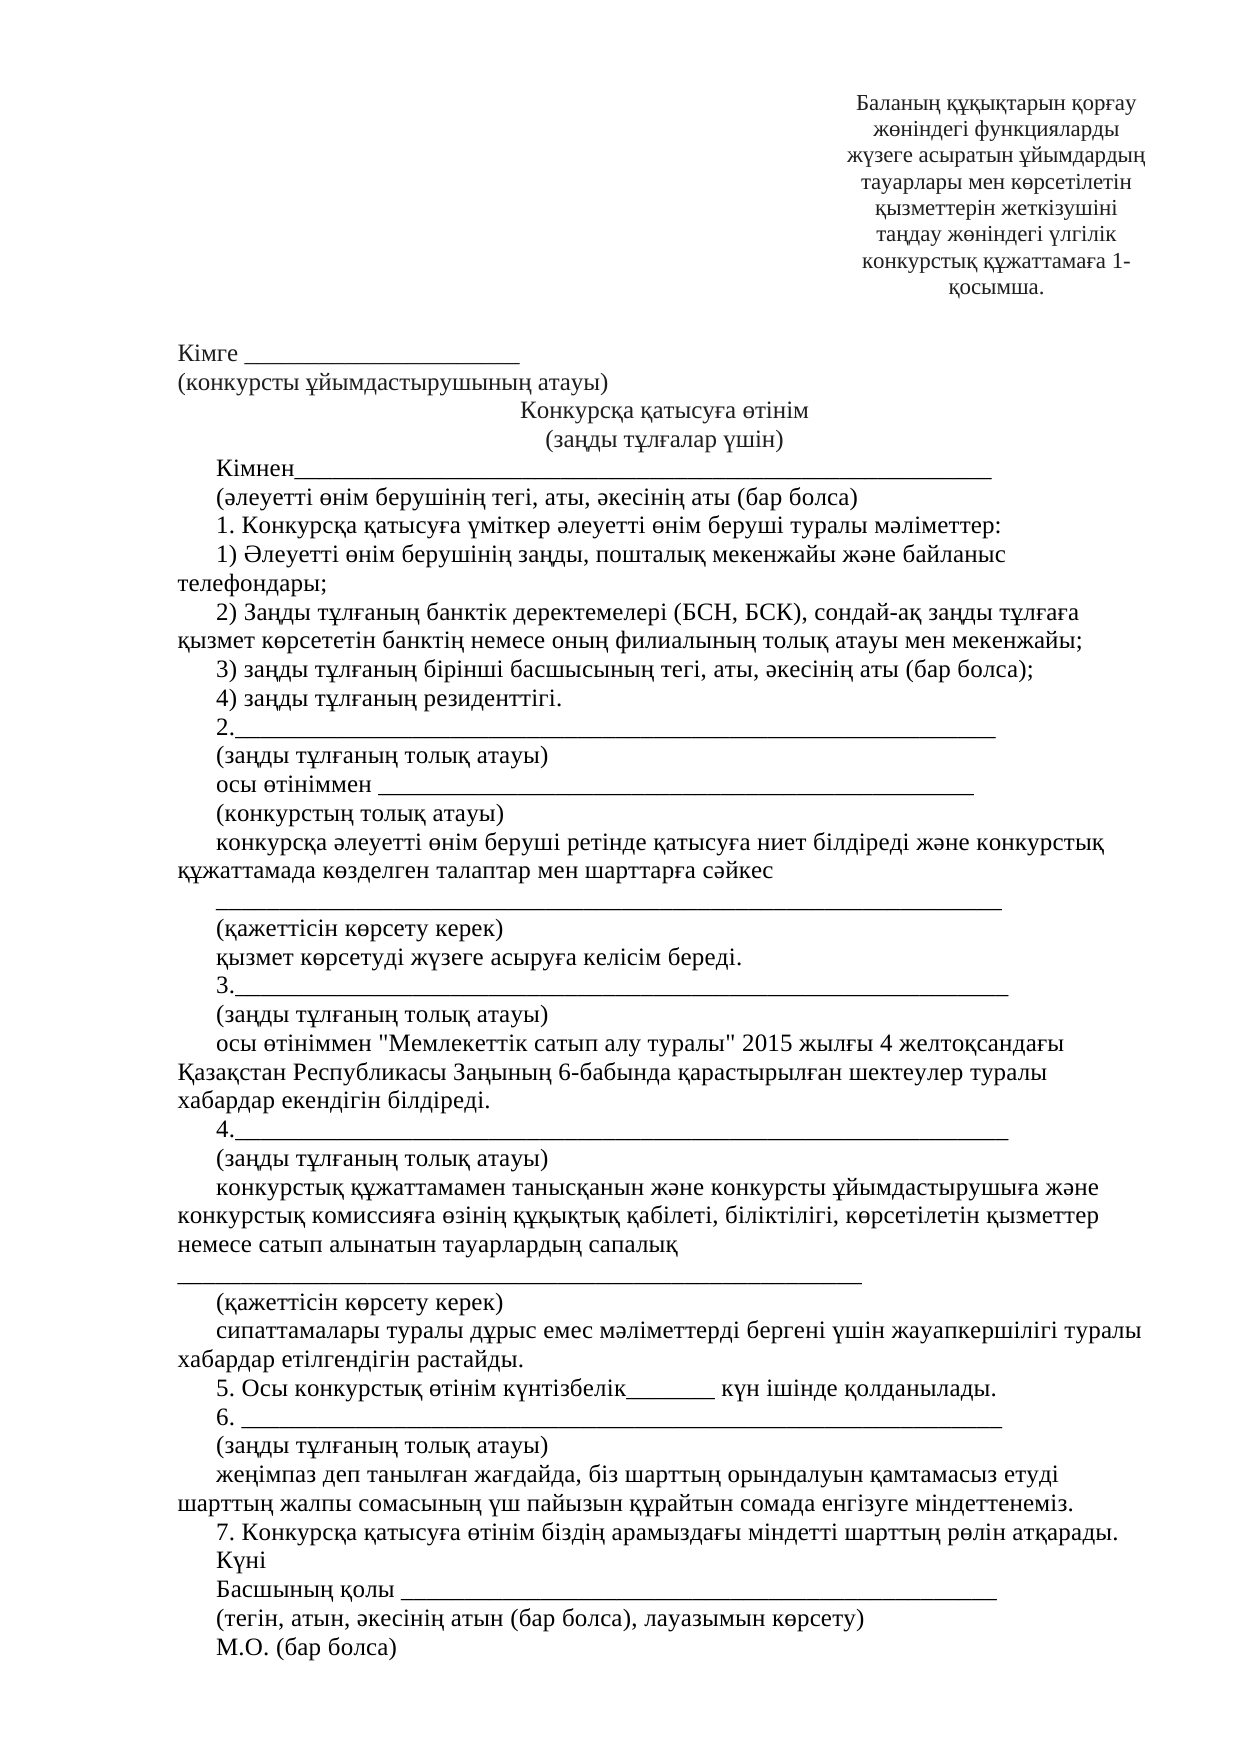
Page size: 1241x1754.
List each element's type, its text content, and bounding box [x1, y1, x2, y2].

text (конкурстың толық атауы) [177, 798, 1152, 827]
text (конкурсты ұйымдастырушының атауы) [177, 367, 1152, 395]
text (әлеуетті өнім берушінің тегі, аты, әкесінің аты (бар болса) [177, 482, 1152, 510]
text 2) Заңды тұлғаның банктік деректемелері (БСН, БСК), сондай-ақ заңды тұлғаға қызмет көрсететін банктің немесе оның филиалының толық атауы мен мекенжайы; [177, 597, 1152, 654]
text 1) Әлеуетті өнім берушінің заңды, пошталық мекенжайы және байланыс телефондары; [177, 539, 1152, 597]
text қызмет көрсетуді жүзеге асыруға келісім береді. [177, 942, 1152, 970]
text (заңды тұлғаның толық атауы) [177, 740, 1152, 769]
text осы өтініммен "Мемлекеттік сатып алу туралы" 2015 жылғы 4 желтоқсандағы Қазақстан Республикасы Заңының 6-бабында қарастырылған шектеулер туралы хабардар екендігін білдіреді. [177, 1028, 1152, 1114]
text 4._____________________________________________________________ [177, 1114, 1152, 1143]
text жеңімпаз деп танылған жағдайда, біз шарттың орындалуын қамтамасыз етуді шарттың жалпы сомасының үш пайызын құрайтын сомада енгізуге міндеттенеміз. [177, 1459, 1152, 1517]
text Кімнен_______________________________________________________ [177, 453, 1152, 482]
text сипаттамалары туралы дұрыс емес мәліметтерді бергені үшін жауапкершілігі туралы хабардар етілгендігін растайды. [177, 1315, 1152, 1373]
text М.О. (бар болса) [177, 1632, 1152, 1660]
text 4) заңды тұлғаның резиденттігі. [177, 683, 1152, 712]
text (қажеттісін көрсету керек) [177, 1287, 1152, 1315]
text 2.____________________________________________________________ [177, 712, 1152, 740]
text Конкурсқа қатысуға өтінім (заңды тұлғалар үшін) [177, 395, 1152, 453]
text 3) заңды тұлғаның бірінші басшысының тегі, аты, әкесінің аты (бар болса); [177, 654, 1152, 683]
text ______________________________________________________________ [177, 884, 1152, 913]
text Кімге ______________________ [177, 338, 1152, 367]
text 6. ____________________________________________________________ [177, 1402, 1152, 1430]
text Күні [177, 1545, 1152, 1574]
text Басшының қолы _______________________________________________ [177, 1574, 1152, 1603]
text 3._____________________________________________________________ [177, 970, 1152, 999]
text (тегін, атын, әкесінің атын (бар болса), лауазымын көрсету) [177, 1603, 1152, 1632]
text конкурстық құжаттамамен танысқанын және конкурсты ұйымдастырушыға және конкурстық комиссияға өзінің құқықтық қабілеті, біліктілігі, көрсетілетін қызметтер немесе сатып алынатын тауарлардың сапалық ______________________________________________________ [177, 1172, 1152, 1287]
text 1. Конкурсқа қатысуға үміткер әлеуетті өнім беруші туралы мәліметтер: [177, 510, 1152, 539]
text (заңды тұлғаның толық атауы) [177, 1430, 1152, 1459]
text (заңды тұлғаның толық атауы) [177, 1143, 1152, 1172]
text (қажеттісін көрсету керек) [177, 913, 1152, 942]
text конкурсқа әлеуетті өнім беруші ретінде қатысуға ниет білдіреді және конкурстық құжаттамада көзделген талаптар мен шарттарға сәйкес [177, 827, 1152, 884]
text Баланың құқықтарын қорғау жөніндегі функцияларды жүзеге асыратын ұйымдардың тауарлары мен көрсетілетін қызметтерін жеткізушіні таңдау жөніндегі үлгілік конкурстық құжаттамаға 1-қосымша. [841, 89, 1152, 299]
text осы өтініммен _______________________________________________ [177, 769, 1152, 798]
text (заңды тұлғаның толық атауы) [177, 999, 1152, 1028]
text 7. Конкурсқа қатысуға өтінім біздің арамыздағы міндетті шарттың рөлін атқарады. [177, 1517, 1152, 1545]
text 5. Осы конкурстық өтінім күнтізбелік_______ күн ішінде қолданылады. [177, 1373, 1152, 1402]
